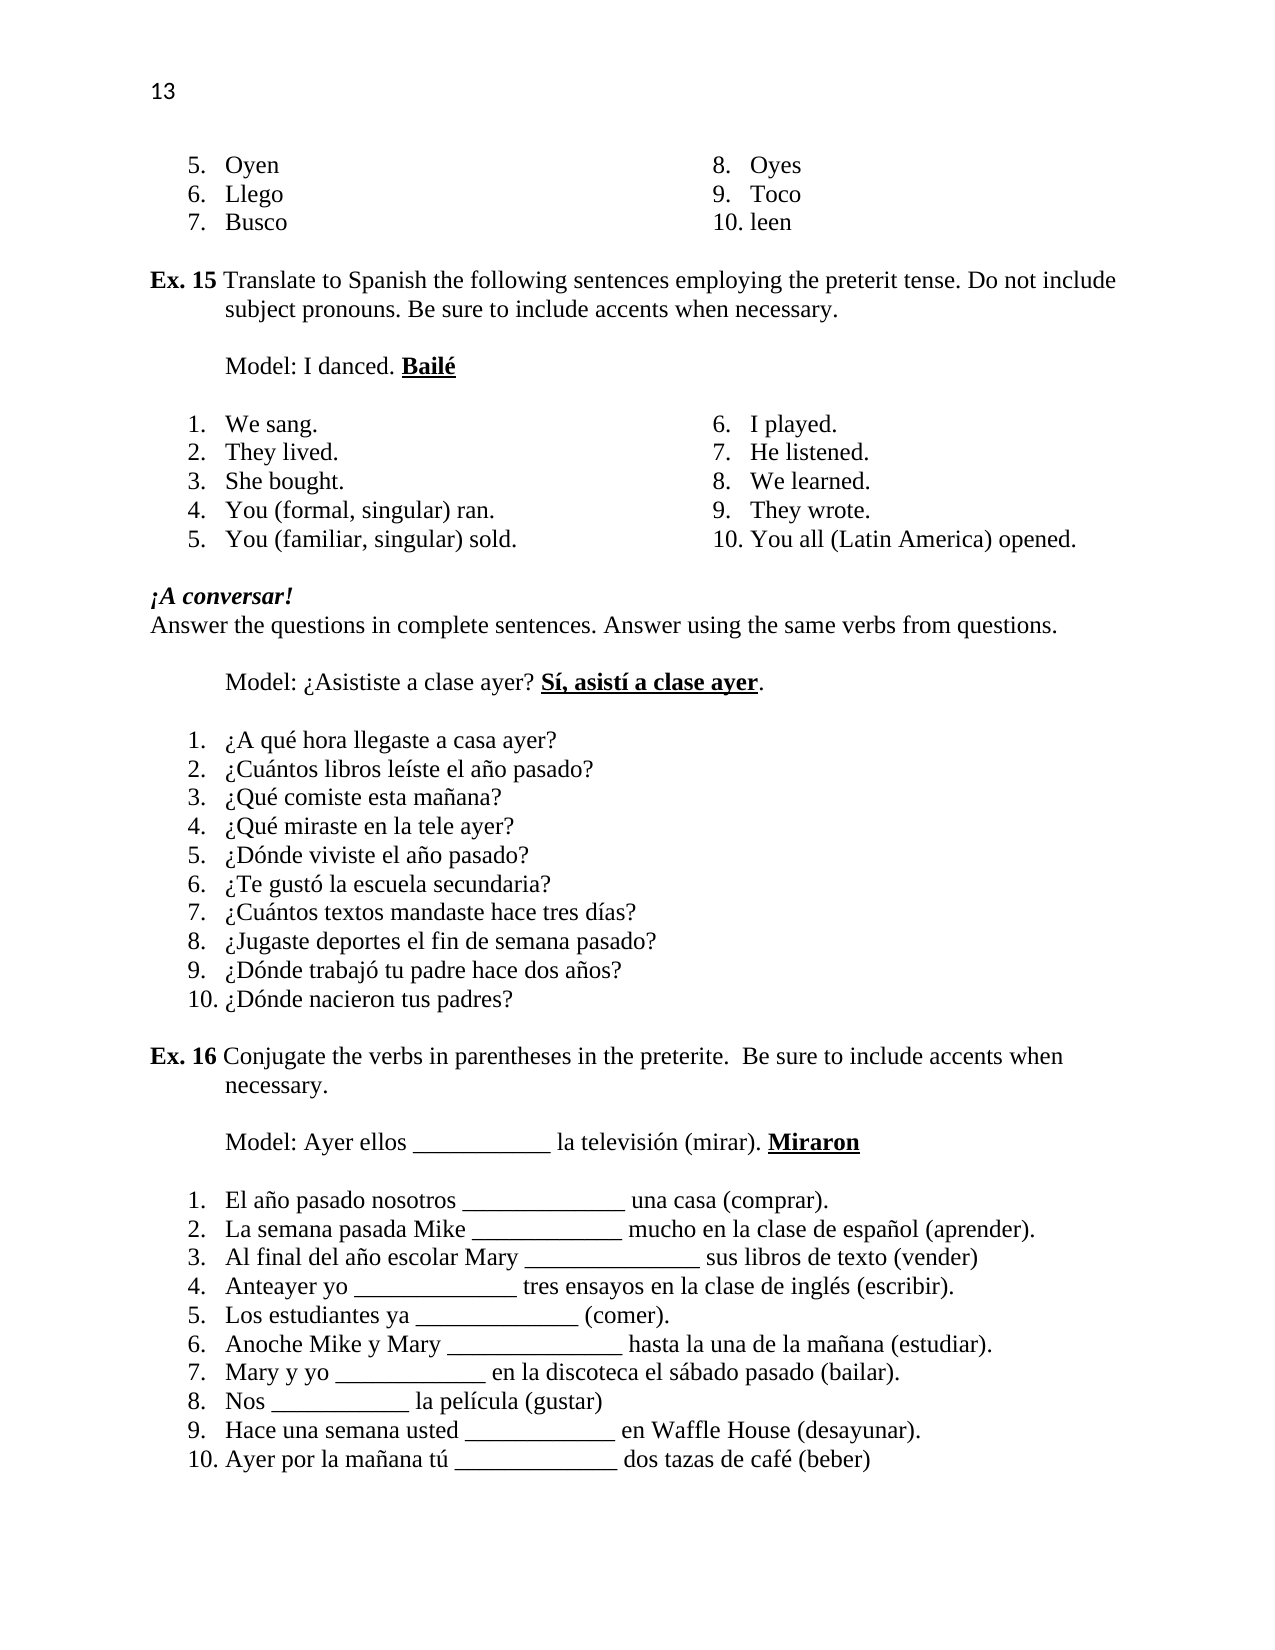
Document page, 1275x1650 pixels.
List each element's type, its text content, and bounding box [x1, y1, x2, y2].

list ¿Te gustó la escuela secundaria? [187, 869, 1125, 897]
list leen [712, 207, 1125, 236]
list Busco [187, 207, 600, 236]
text Answer the questions in complete sentences. Answer using the same verbs from questions. [150, 610, 1125, 639]
list You (familiar, singular) sold. [187, 524, 600, 552]
list They lived. [187, 437, 600, 466]
text Model: I danced. Bailé [150, 351, 1125, 380]
text Model: ¿Asististe a clase ayer? Sí, asistí a clase ayer. [150, 667, 1125, 696]
list ¿Jugaste deportes el fin de semana pasado? [187, 926, 1125, 955]
list ¿Cuántos textos mandaste hace tres días? [187, 897, 1125, 926]
list Oyen [187, 150, 600, 179]
list He listened. [712, 437, 1125, 466]
list ¿A qué hora llegaste a casa ayer? [187, 725, 1125, 754]
list Los estudiantes ya _____________ (comer). [187, 1300, 1125, 1329]
list They wrote. [712, 495, 1125, 524]
list You (formal, singular) ran. [187, 495, 600, 524]
list ¿Dónde trabajó tu padre hace dos años? [187, 955, 1125, 984]
list Oyes [712, 150, 1125, 179]
text Ex. 16 Conjugate the verbs in parentheses in the preterite. Be sure to include accents when [150, 1041, 1125, 1070]
list Mary y yo ____________ en la discoteca el sábado pasado (bailar). [187, 1357, 1125, 1386]
list Toco [712, 179, 1125, 207]
list ¿Qué comiste esta mañana? [187, 782, 1125, 811]
list El año pasado nosotros _____________ una casa (comprar). [187, 1185, 1125, 1214]
text subject pronouns. Be sure to include accents when necessary. [150, 294, 1125, 322]
list Nos ___________ la película (gustar) [187, 1386, 1125, 1415]
list You all (Latin America) opened. [712, 524, 1125, 552]
text Ex. 15 Translate to Spanish the following sentences employing the preterit tense. Do not include [150, 265, 1125, 294]
text ¡A conversar! [150, 581, 1125, 610]
list ¿Dónde nacieron tus padres? [187, 984, 1125, 1012]
text necessary. [150, 1070, 1125, 1099]
list Anteayer yo _____________ tres ensayos en la clase de inglés (escribir). [187, 1271, 1125, 1300]
list We sang. [187, 409, 600, 437]
list La semana pasada Mike ____________ mucho en la clase de español (aprender). [187, 1214, 1125, 1242]
list She bought. [187, 466, 600, 495]
list ¿Dónde viviste el año pasado? [187, 840, 1125, 869]
list ¿Qué miraste en la tele ayer? [187, 811, 1125, 840]
list I played. [712, 409, 1125, 437]
list Anoche Mike y Mary ______________ hasta la una de la mañana (estudiar). [187, 1329, 1125, 1357]
list Ayer por la mañana tú _____________ dos tazas de café (beber) [187, 1444, 1125, 1472]
list ¿Cuántos libros leíste el año pasado? [187, 754, 1125, 782]
list Al final del año escolar Mary ______________ sus libros de texto (vender) [187, 1242, 1125, 1271]
list Hace una semana usted ____________ en Waffle House (desayunar). [187, 1415, 1125, 1444]
list We learned. [712, 466, 1125, 495]
list Llego [187, 179, 600, 207]
text Model: Ayer ellos ___________ la televisión (mirar). Miraron [150, 1127, 1125, 1156]
